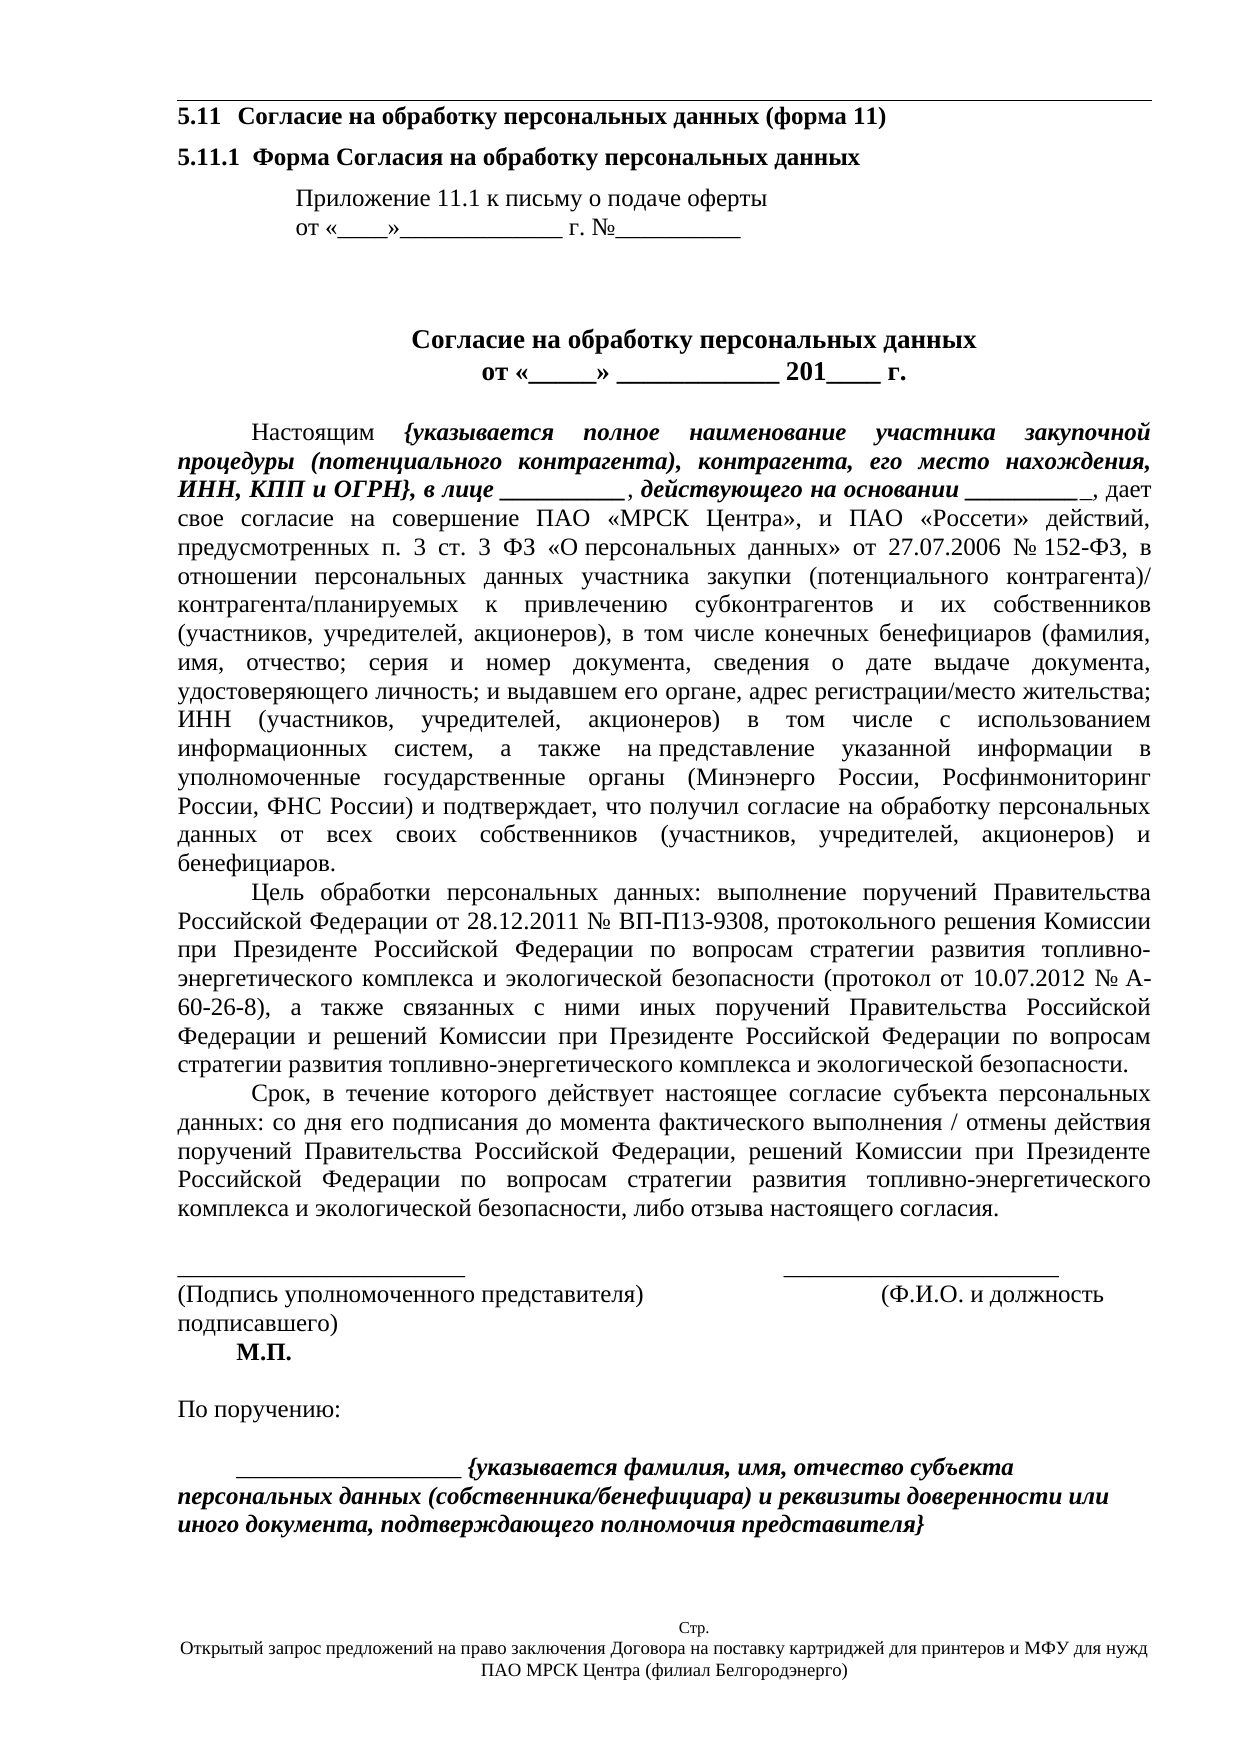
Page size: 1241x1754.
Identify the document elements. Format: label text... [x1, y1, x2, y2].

text __________________ {указывается фамилия, имя, отчество субъекта персональных данных (собственника/бенефициара) и реквизиты доверенности или иного документа, подтверждающего полномочия представителя} [177, 1452, 1152, 1538]
subtitle Согласие на обработку персональных данных (форма 11) [177, 101, 1152, 130]
text М.П. [177, 1337, 1152, 1366]
text (Подпись уполномоченного представителя) (Ф.И.О. и должность подписавшего) [177, 1279, 1152, 1337]
text _______________________ ______________________ [177, 1251, 1152, 1279]
text Цель обработки персональных данных: выполнение поручений Правительства Российской Федерации от 28.12.2011 № ВП-П13-9308, протокольного решения Комиссии при Президенте Российской Федерации по вопросам стратегии развития топливно-энергетического комплекса и экологической безопасности (протокол от 10.07.2012 № А-60-26-8), а также связанных с ними иных поручений Правительства Российской Федерации и решений Комиссии при Президенте Российской Федерации по вопросам стратегии развития топливно-энергетического комплекса и экологической безопасности. [177, 877, 1152, 1078]
text от «_____» ____________ 201____ г. [177, 355, 1152, 386]
subtitle Форма Согласия на обработку персональных данных [177, 142, 1152, 171]
text Приложение 11.1 к письму о подаче оферты от «____»_____________ г. №__________ [295, 183, 1152, 241]
text Согласие на обработку персональных данных [177, 324, 1152, 355]
text Настоящим {указывается полное наименование участника закупочной процедуры (потенциального контрагента), контрагента, его место нахождения, ИНН, КПП и ОГРН}, в лице __________, действующего на основании __________, дает свое согласие на совершение ПАО «МРСК Центра», и ПАО «Россети» действий, предусмотренных п. 3 ст. 3 ФЗ «О персональных данных» от 27.07.2006 № 152-ФЗ, в отношении персональных данных участника закупки (потенциального контрагента)/ контрагента/планируемых к привлечению субконтрагентов и их собственников (участников, учредителей, акционеров), в том числе конечных бенефициаров (фамилия, имя, отчество; серия и номер документа, сведения о дате выдаче документа, удостоверяющего личность; и выдавшем его органе, адрес регистрации/место жительства; ИНН (участников, учредителей, акционеров) в том числе с использованием информационных систем, а также на представление указанной информации в уполномоченные государственные органы (Минэнерго России, Росфинмониторинг России, ФНС России) и подтверждает, что получил согласие на обработку персональных данных от всех своих собственников (участников, учредителей, акционеров) и бенефициаров. [177, 417, 1152, 877]
text По поручению: [177, 1394, 1152, 1423]
text Срок, в течение которого действует настоящее согласие субъекта персональных данных: со дня его подписания до момента фактического выполнения / отмены действия поручений Правительства Российской Федерации, решений Комиссии при Президенте Российской Федерации по вопросам стратегии развития топливно-энергетического комплекса и экологической безопасности, либо отзыва настоящего согласия. [177, 1078, 1152, 1222]
